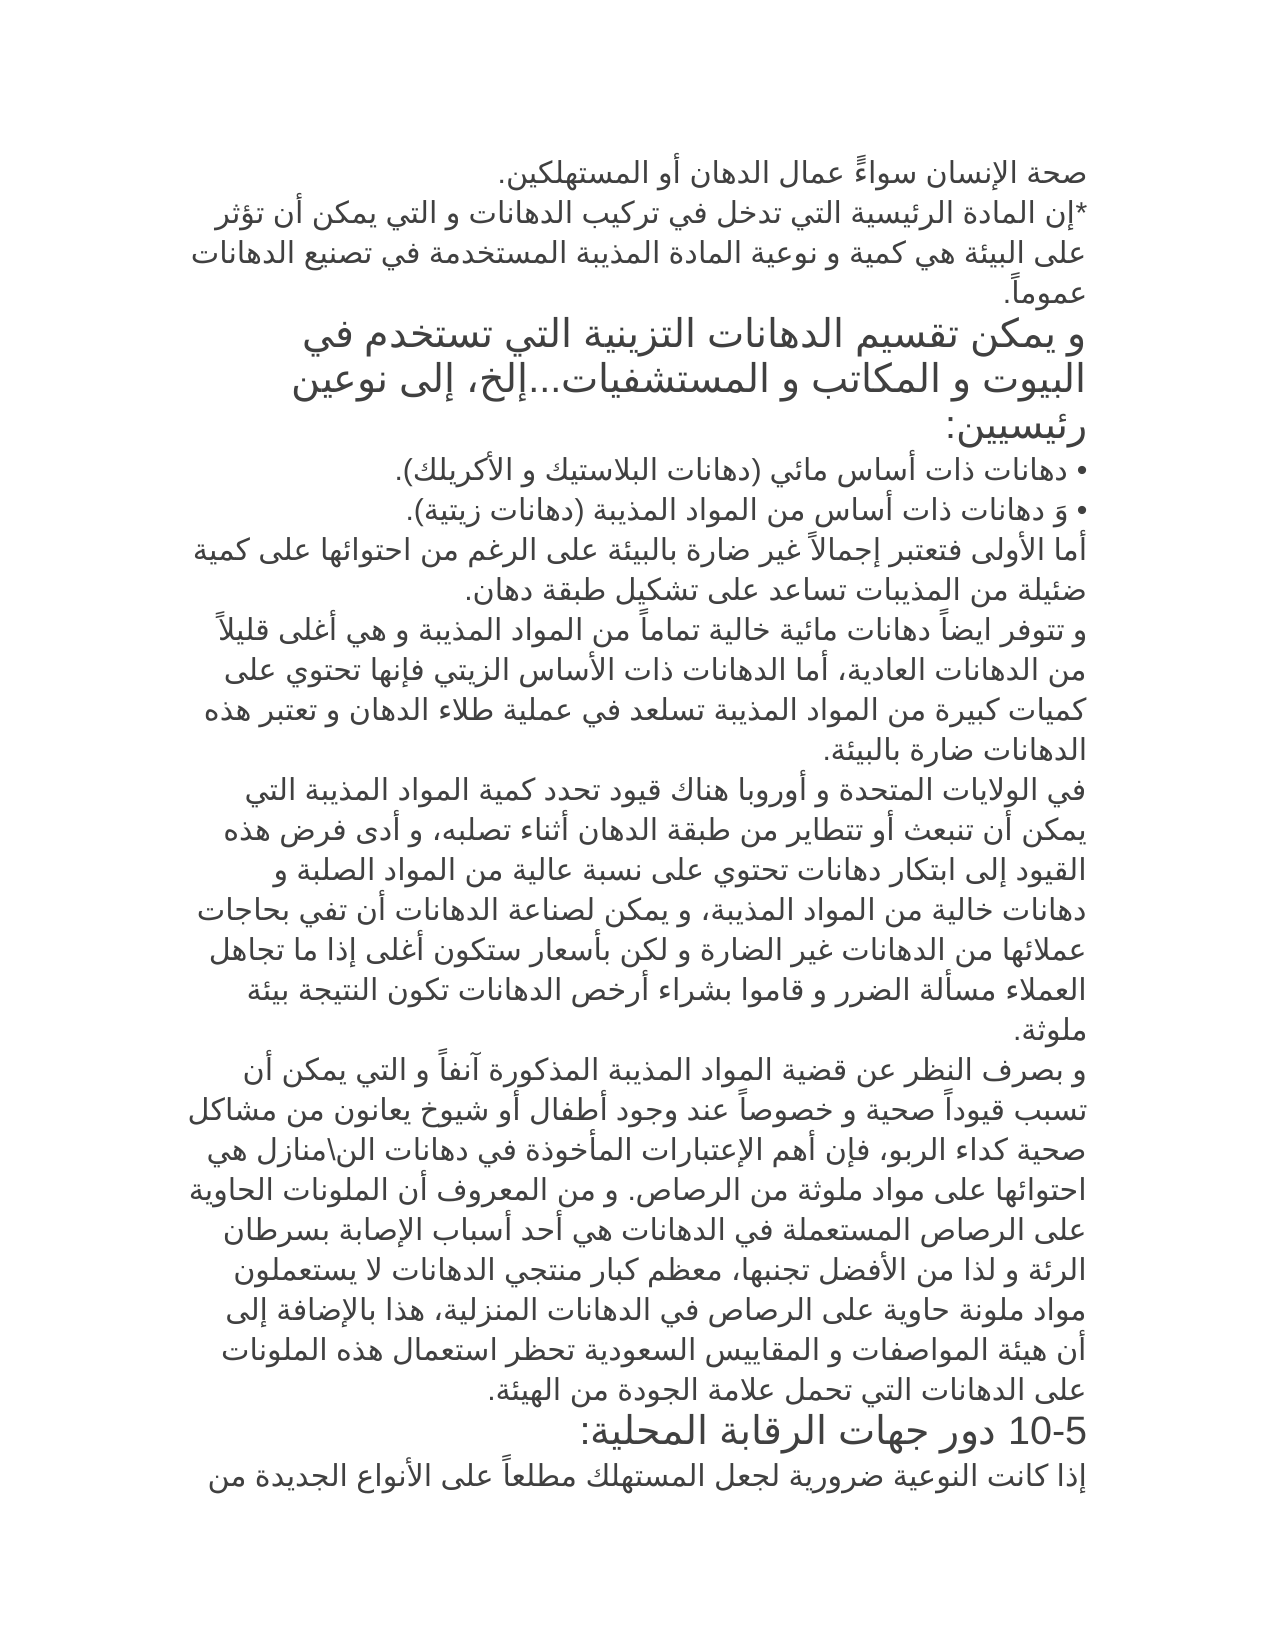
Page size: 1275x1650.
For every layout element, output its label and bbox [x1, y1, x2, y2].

text [187, 150, 1087, 1492]
